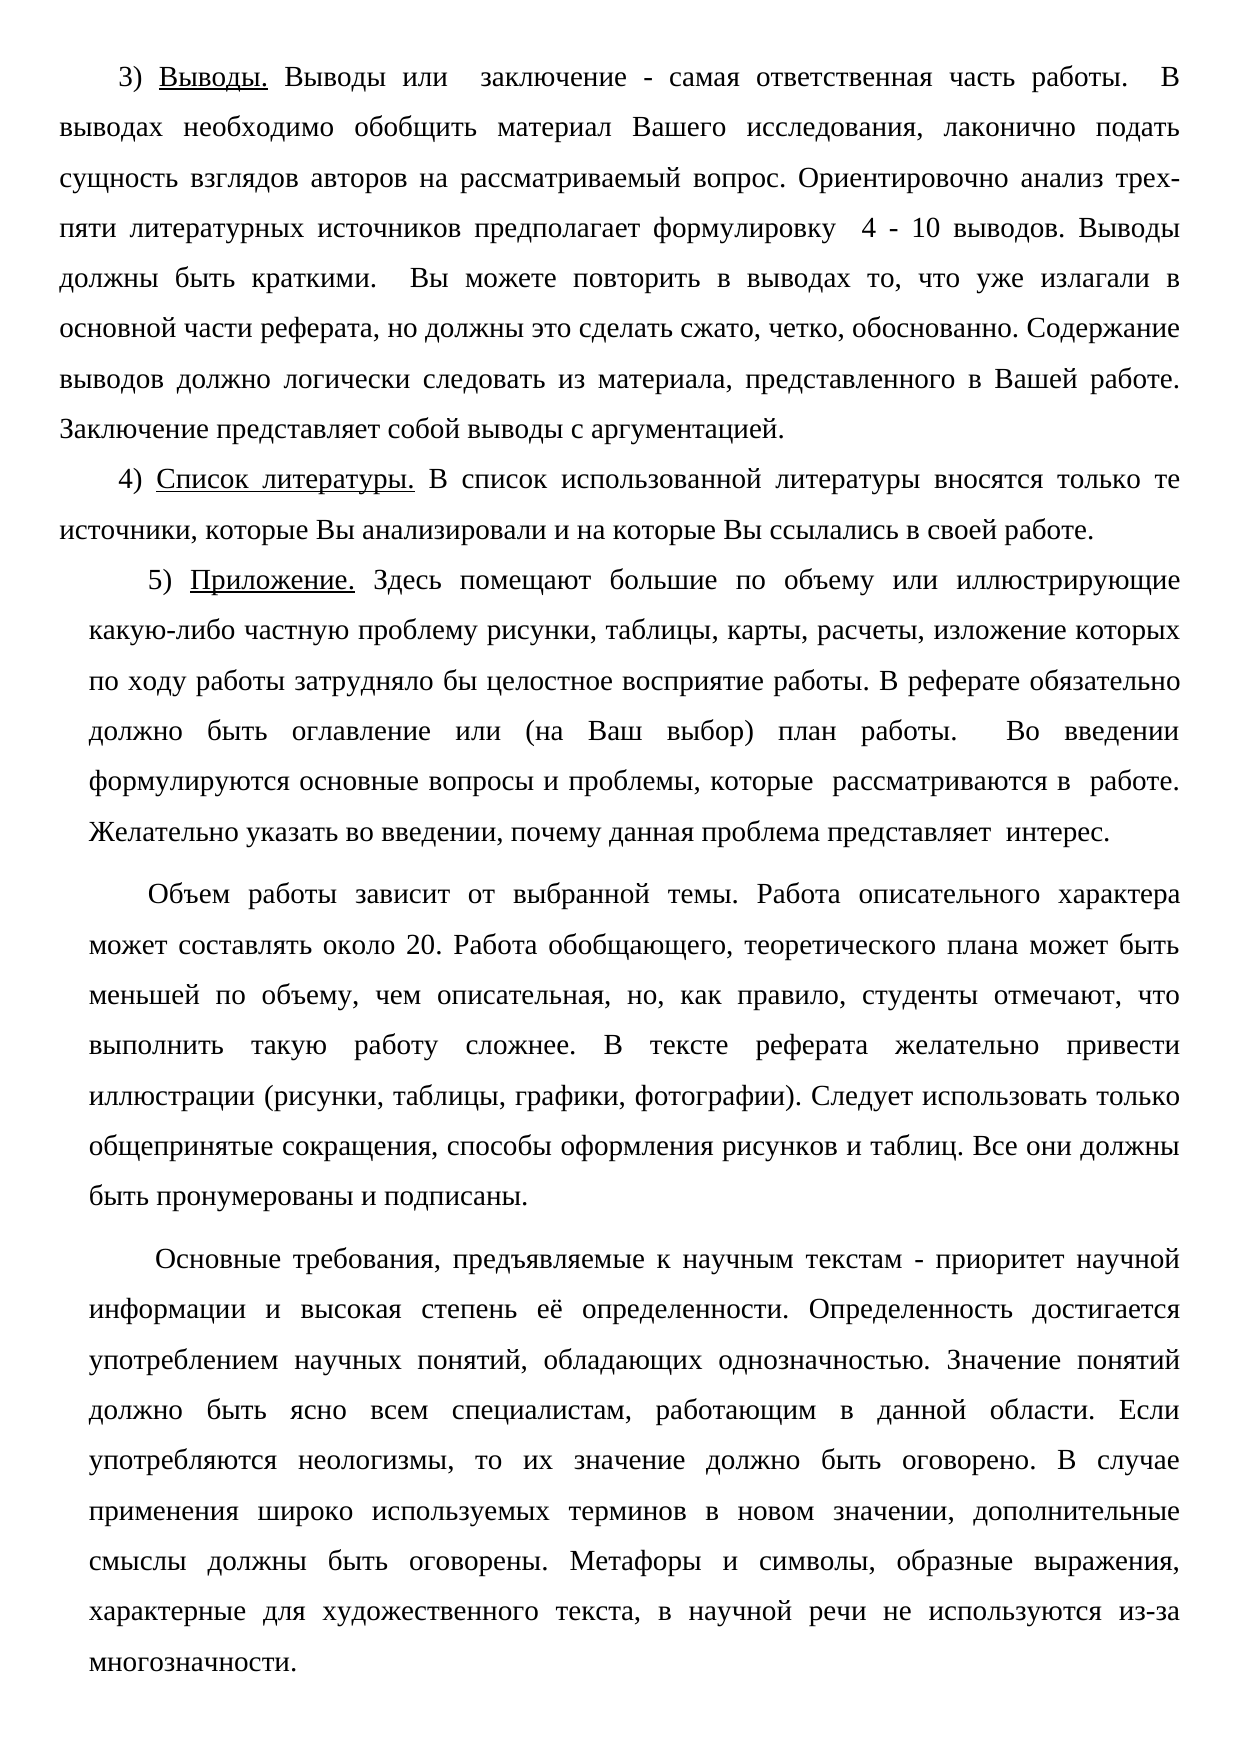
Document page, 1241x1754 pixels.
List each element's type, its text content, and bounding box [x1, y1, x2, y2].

text Основные требования, предъявляемые к научным текстам - приоритет научной информации и высокая степень её определенности. Определенность достигается употреблением научных понятий, обладающих однозначностью. Значение понятий должно быть ясно всем специалистам, работающим в данной области. Если употребляются неологизмы, то их значение должно быть оговорено. В случае применения широко используемых терминов в новом значении, дополнительные смыслы должны быть оговорены. Метафоры и символы, образные выражения, характерные для художественного текста, в научной речи не используются из-за многозначности. [88, 1241, 1181, 1677]
text 4) Список литературы. В список использованной литературы вносятся только те источники, которые Вы анализировали и на которые Вы ссылались в своей работе. [59, 462, 1181, 545]
text Объем работы зависит от выбранной темы. Работа описательного характера может составлять около 20. Работа обобщающего, теоретического плана может быть меньшей по объему, чем описательная, но, как правило, студенты отмечают, что выполнить такую работу сложнее. В тексте реферата желательно привести иллюстрации (рисунки, таблицы, графики, фотографии). Следует использовать только общепринятые сокращения, способы оформления рисунков и таблиц. Все они должны быть пронумерованы и подписаны. [88, 877, 1181, 1212]
text 3) Выводы. Выводы или заключение - самая ответственная часть работы. В выводах необходимо обобщить материал Вашего исследования, лаконично подать сущность взглядов авторов на рассматриваемый вопрос. Ориентировочно анализ трех-пяти литературных источников предполагает формулировку 4 - 10 выводов. Выводы должны быть краткими. Вы можете повторить в выводах то, что уже излагали в основной части реферата, но должны это сделать сжато, четко, обоснованно. Содержание выводов должно логически следовать из материала, представленного в Вашей работе. Заключение представляет собой выводы с аргументацией. [59, 59, 1181, 445]
text 5) Приложение. Здесь помещают большие по объему или иллюстрирующие какую-либо частную проблему рисунки, таблицы, карты, расчеты, изложение которых по ходу работы затрудняло бы целостное восприятие работы. В реферате обязательно должно быть оглавление или (на Ваш выбор) план работы. Во введении формулируются основные вопросы и проблемы, которые рассматриваются в работе. Желательно указать во введении, почему данная проблема представляет интерес. [88, 562, 1181, 847]
